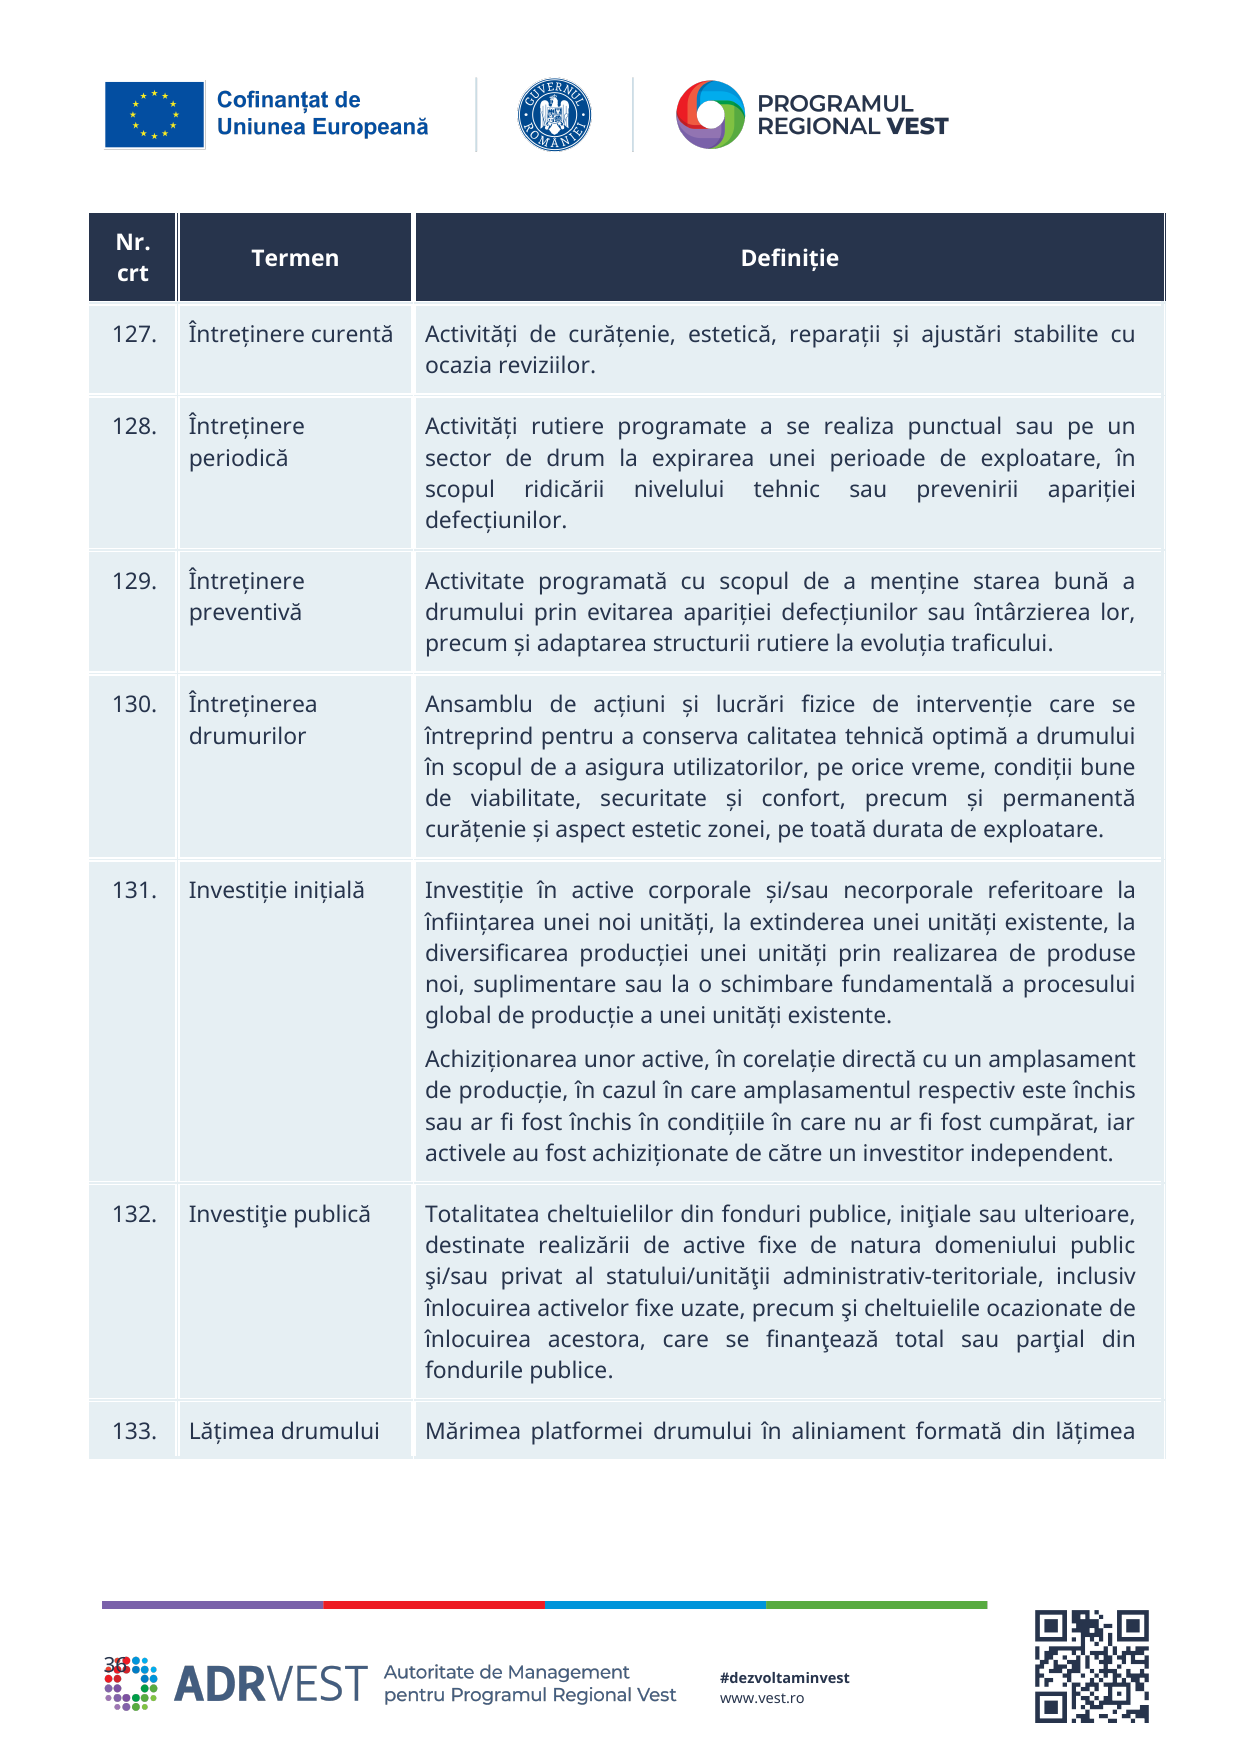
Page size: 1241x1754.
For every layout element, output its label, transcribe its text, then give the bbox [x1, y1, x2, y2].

table_header Nr. crt [89, 213, 175, 301]
table_cell Activități de curățenie, estetică, reparații și ajustări stabilite cu ocazia reviziilor. [414, 301, 1166, 393]
table_cell Mărimea platformei drumului în aliniament formată din lățimea părții carosabile și a acostamentelor. [414, 1398, 1166, 1459]
table_cell [89, 552, 175, 671]
table_cell Investiție inițială [180, 862, 411, 1181]
table_cell [89, 1185, 175, 1398]
table_cell Totalitatea cheltuielilor din fonduri publice, iniţiale sau ulterioare, destinate realizării de active fixe de natura domeniului public şi/sau privat al statului/unităţii administrativ-teritoriale, inclusiv înlocuirea activelor fixe uzate, precum şi cheltuielile ocazionate de înlocuirea acestora, care se finanţează total sau parţial din fondurile publice. [414, 1181, 1166, 1398]
table_cell Întreținere preventivă [180, 552, 411, 671]
table_cell Întreținerea drumurilor [180, 676, 411, 857]
table_cell Întreținere periodică [180, 398, 411, 548]
picture [42, 1601, 544, 1609]
table_cell Lățimea drumului [177, 1398, 413, 1459]
table_cell Investiție în active corporale şi/sau necorporale referitoare la înființarea unei noi unități, la extinderea unei unități existente, la diversificarea producției unei unități prin realizarea de produse noi, suplimentare sau la o schimbare fundamentală a procesului global de producție a unei unități existente. Achiziționarea unor active, în corelație directă cu un amplasament de producție, în cazul în care amplasamentul respectiv este închis sau ar fi fost închis în condițiile în care nu ar fi fost cumpărat, iar activele au fost achiziționate de către un investitor independent. [414, 857, 1166, 1181]
table_header Termen [180, 213, 411, 301]
table_cell Activități rutiere programate a se realiza punctual sau pe un sector de drum la expirarea unei perioade de exploatare, în scopul ridicării nivelului tehnic sau prevenirii apariției defecțiunilor. [414, 393, 1166, 548]
picture [93, 1653, 683, 1715]
table_cell [89, 676, 175, 857]
picture [767, 1601, 1158, 1732]
picture [103, 77, 949, 152]
table_cell Activitate programată cu scopul de a menține starea bună a drumului prin evitarea apariției defecțiunilor sau întârzierea lor, precum și adaptarea structurii rutiere la evoluția traficului. [414, 548, 1166, 671]
table_cell Întreținere curentă [180, 306, 411, 393]
table_cell Ansamblu de acțiuni și lucrări fizice de intervenție care se întreprind pentru a conserva calitatea tehnică optimă a drumului în scopul de a asigura utilizatorilor, pe orice vreme, condiții bune de viabilitate, securitate și confort, precum și permanentă curățenie și aspect estetic zonei, pe toată durata de exploatare. [414, 671, 1166, 857]
table_cell [89, 398, 175, 548]
table_cell [89, 306, 175, 393]
table_cell Investiţie publică [180, 1185, 411, 1398]
table_cell [89, 862, 175, 1181]
table_header Definiție [416, 213, 1164, 301]
table_cell [89, 1402, 177, 1459]
